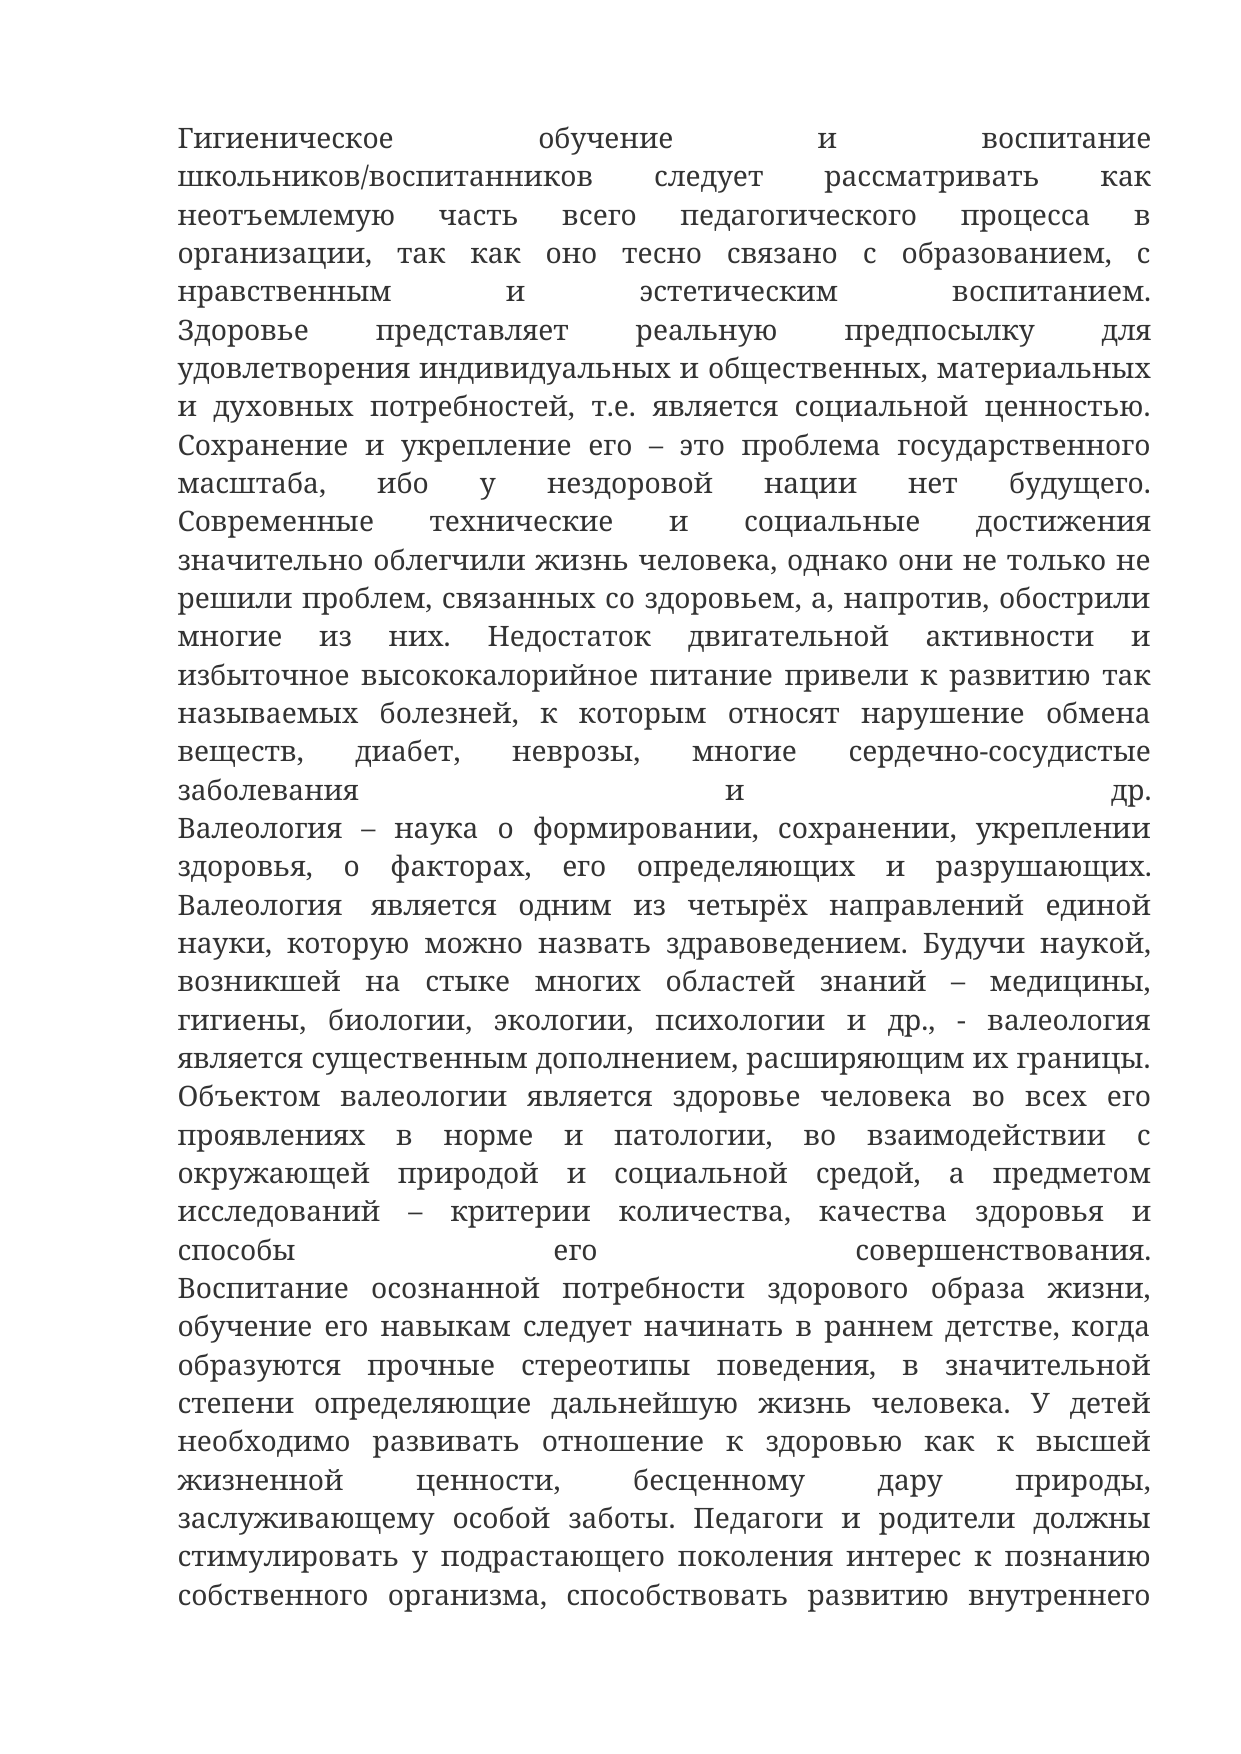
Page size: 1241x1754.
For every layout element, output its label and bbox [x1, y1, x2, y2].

text [177, 118, 1152, 1613]
